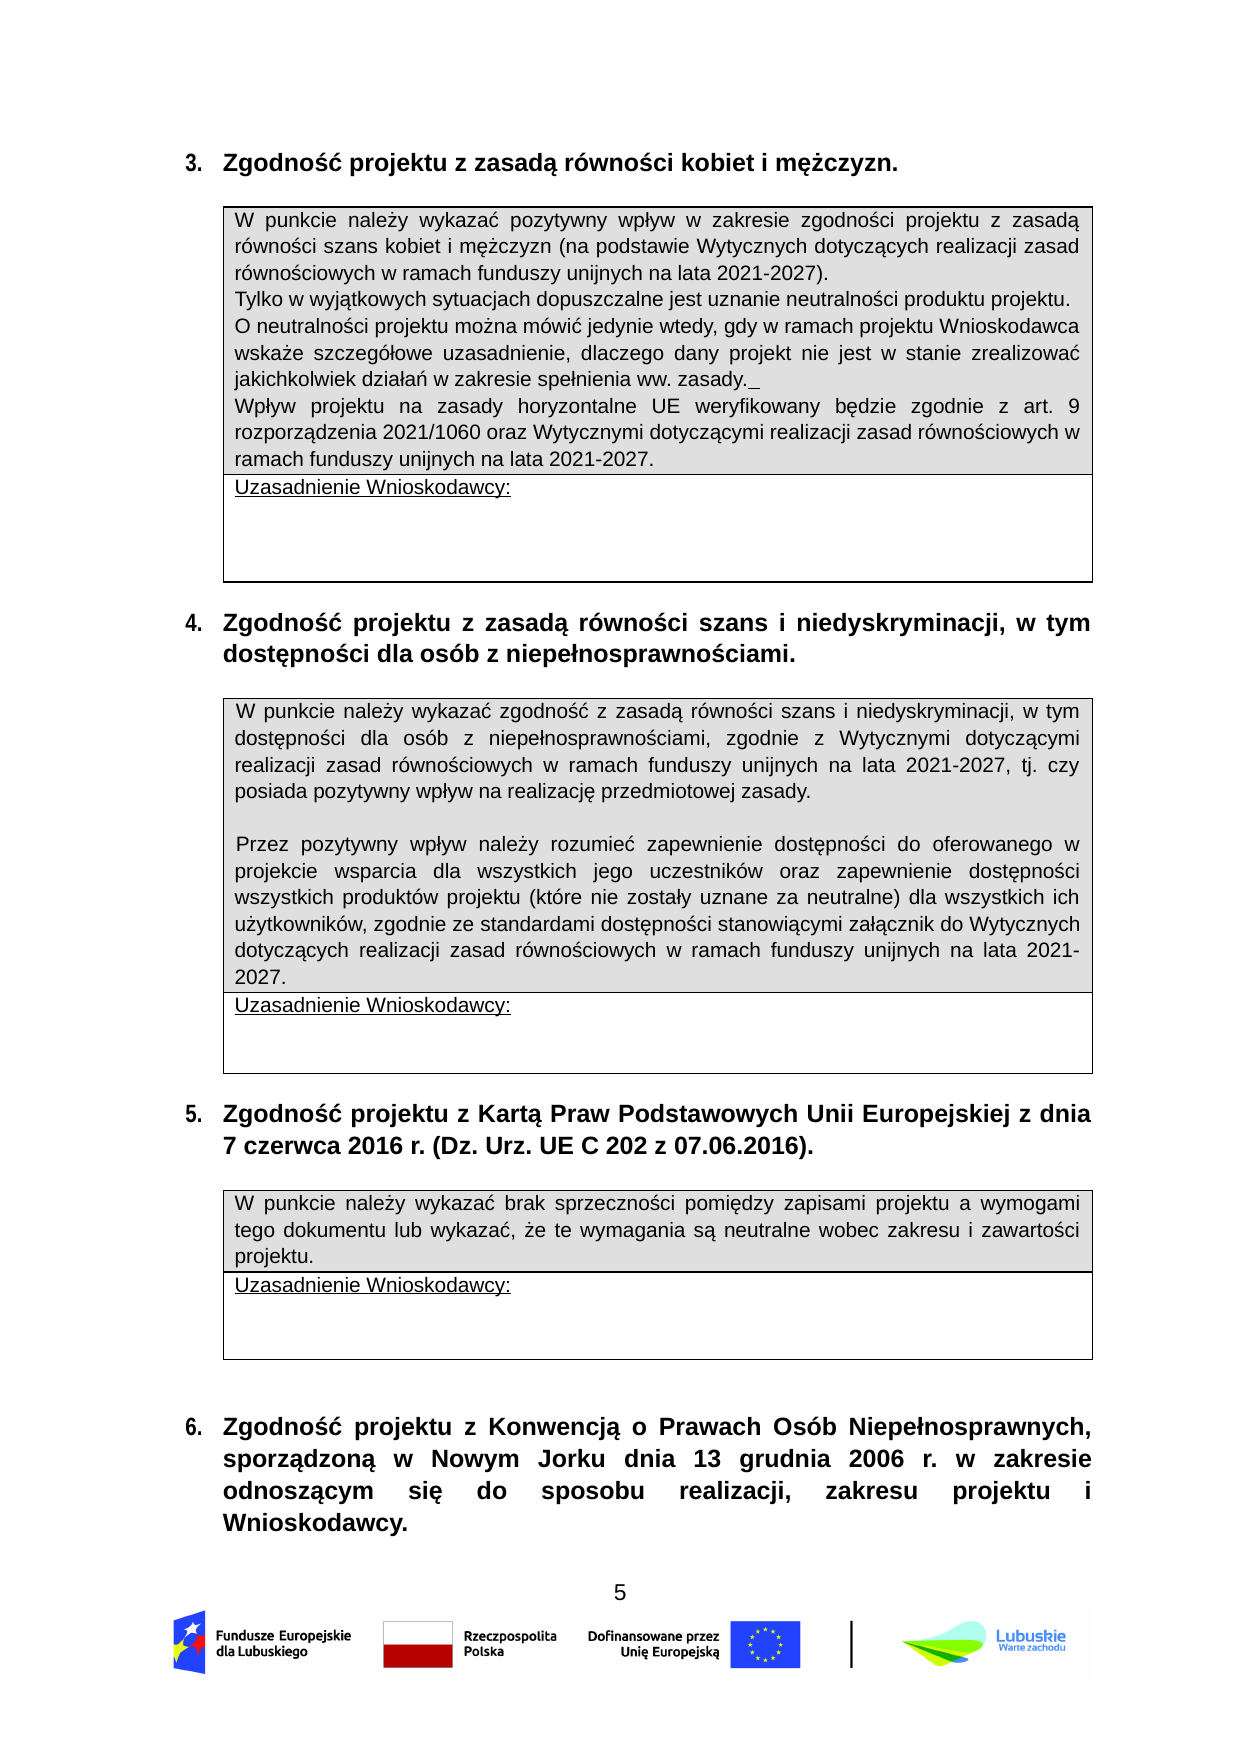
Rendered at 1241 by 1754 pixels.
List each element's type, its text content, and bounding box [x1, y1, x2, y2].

subtitle Zgodność projektu z zasadą równości szans i niedyskryminacji, w tym dostępności dla osób z niepełnosprawnościami. [185, 607, 1093, 668]
table_header W punkcie należy wykazać pozytywny wpływ w zakresie zgodności projektu z zasadą równości szans kobiet i mężczyzn (na podstawie Wytycznych dotyczących realizacji zasad równościowych w ramach funduszy unijnych na lata 2021-2027). Tylko w wyjątkowych sytuacjach dopuszczalne jest uznanie neutralności produktu projektu. O neutralności projektu można mówić jedynie wtedy, gdy w ramach projektu Wnioskodawca wskaże szczegółowe uzasadnienie, dlaczego dany projekt nie jest w stanie zrealizować jakichkolwiek działań w zakresie spełnienia ww. zasady. Wpływ projektu na zasady horyzontalne UE weryfikowany będzie zgodnie z art. 9 rozporządzenia 2021/1060 oraz Wytycznymi dotyczącymi realizacji zasad równościowych w ramach funduszy unijnych na lata 2021-2027. [224, 208, 1092, 474]
subtitle Zgodność projektu z Kartą Praw Podstawowych Unii Europejskiej z dnia 7 czerwca 2016 r. (Dz. Urz. UE C 202 z 07.06.2016). [185, 1099, 1093, 1160]
table_header W punkcie należy wykazać brak sprzeczności pomiędzy zapisami projektu a wymogami tego dokumentu lub wykazać, że te wymagania są neutralne wobec zakresu i zawartości projektu. [224, 1191, 1092, 1271]
table_cell Uzasadnienie Wnioskodawcy: [224, 993, 1092, 1073]
picture [147, 1605, 1093, 1681]
subtitle Zgodność projektu z zasadą równości kobiet i mężczyzn. [185, 148, 1093, 176]
subtitle Zgodność projektu z Konwencją o Prawach Osób Niepełnosprawnych, sporządzoną w Nowym Jorku dnia 13 grudnia 2006 r. w zakresie odnoszącym się do sposobu realizacji, zakresu projektu i Wnioskodawcy. [185, 1412, 1093, 1536]
table_cell Uzasadnienie Wnioskodawcy: [224, 475, 1092, 581]
table_header W punkcie należy wykazać zgodność z zasadą równości szans i niedyskryminacji, w tym dostępności dla osób z niepełnosprawnościami, zgodnie z Wytycznymi dotyczącymi realizacji zasad równościowych w ramach funduszy unijnych na lata 2021-2027, tj. czy posiada pozytywny wpływ na realizację przedmiotowej zasady. Przez pozytywny wpływ należy rozumieć zapewnienie dostępności do oferowanego w projekcie wsparcia dla wszystkich jego uczestników oraz zapewnienie dostępności wszystkich produktów projektu (które nie zostały uznane za neutralne) dla wszystkich ich użytkowników, zgodnie ze standardami dostępności stanowiącymi załącznik do Wytycznych dotyczących realizacji zasad równościowych w ramach funduszy unijnych na lata 2021-2027. [224, 699, 1092, 992]
table_cell Uzasadnienie Wnioskodawcy: [224, 1273, 1092, 1359]
